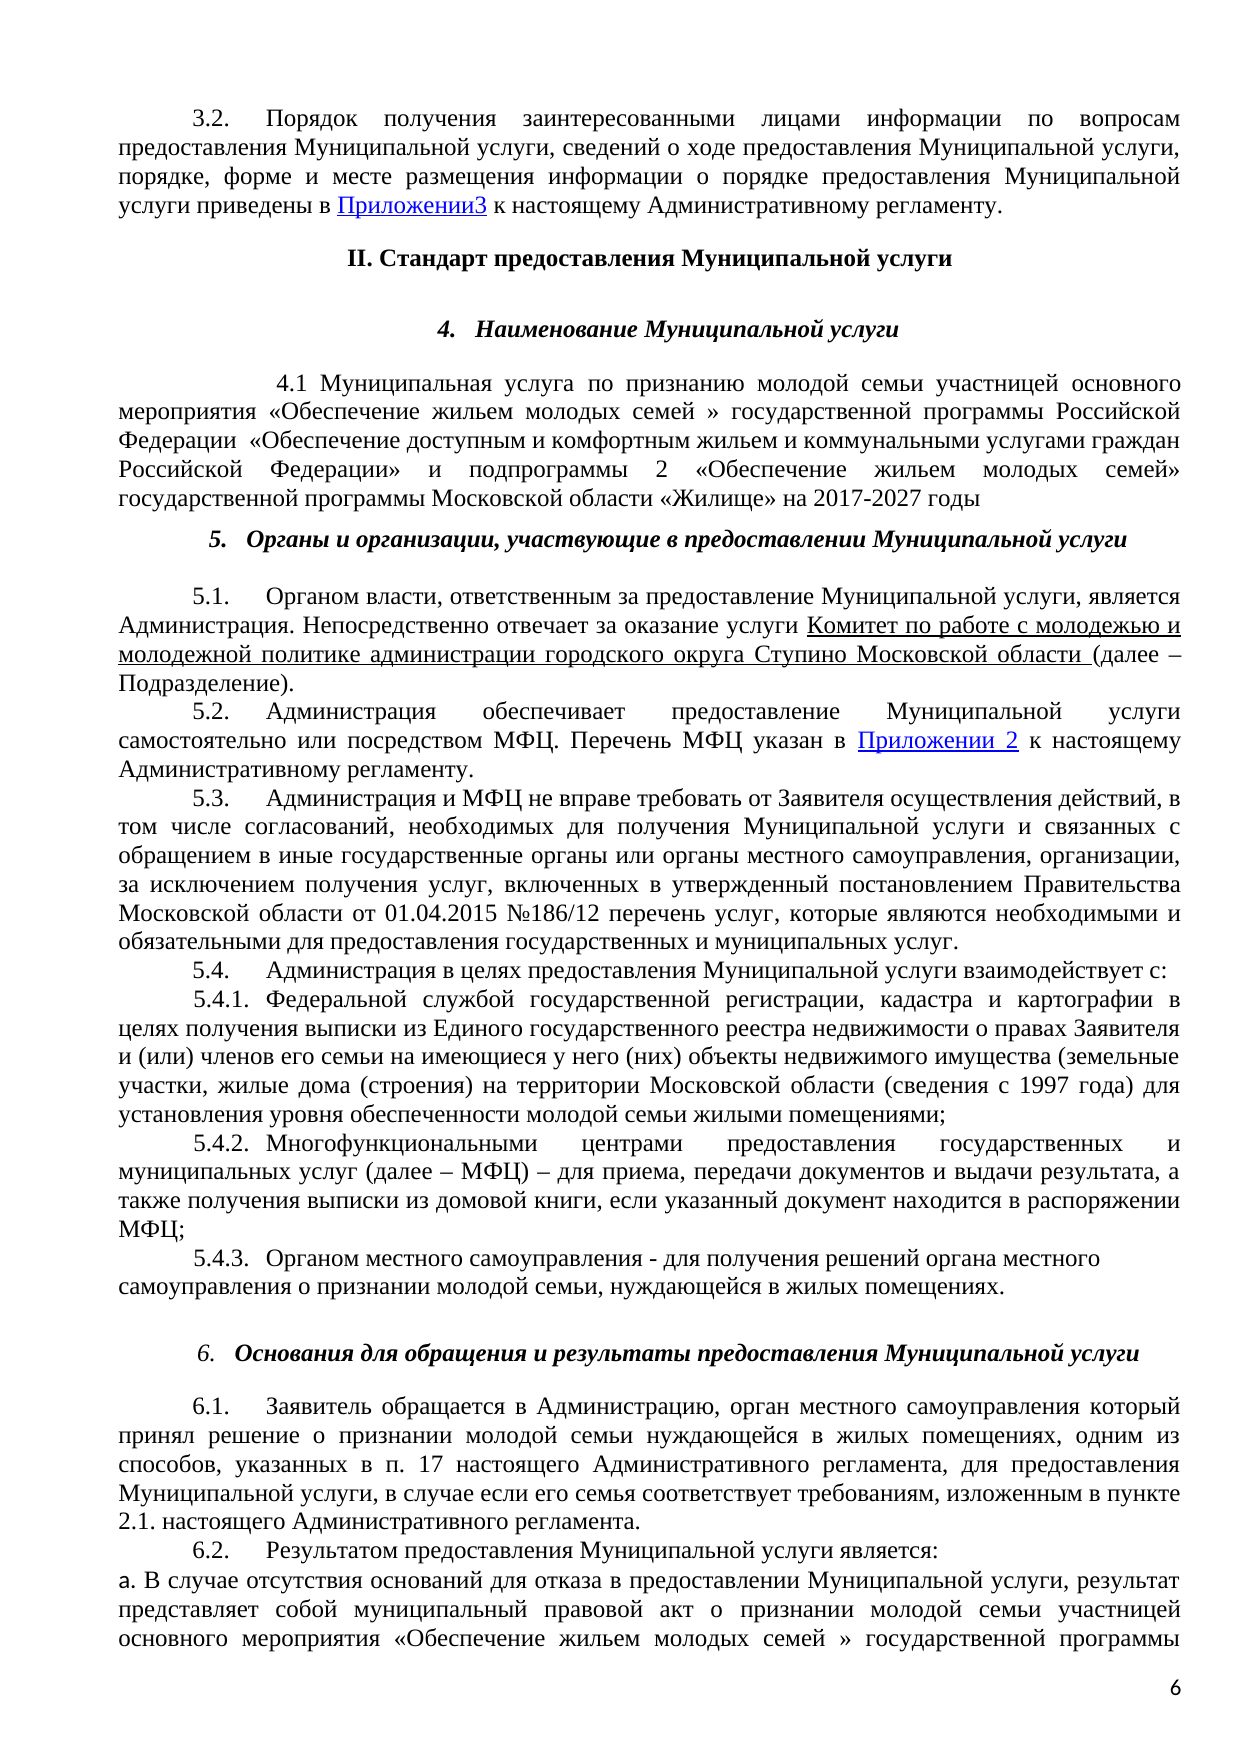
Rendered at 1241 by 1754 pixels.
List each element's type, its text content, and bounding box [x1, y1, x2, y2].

list Заявитель обращается в Администрацию, орган местного самоуправления который принял решение о признании молодой семьи нуждающейся в жилых помещениях, одним из способов, указанных в п. 17 настоящего Административного регламента, для предоставления Муниципальной услуги, в случае если его семья соответствует требованиям, изложенным в пункте 2.1. настоящего Административного регламента. [118, 1391, 1181, 1535]
text 4.1 Муниципальная услуга по признанию молодой семьи участницей основного мероприятия «Обеспечение жильем молодых семей » государственной программы Российской Федерации «Обеспечение доступным и комфортным жильем и коммунальными услугами граждан Российской Федерации» и подпрограммы 2 «Обеспечение жильем молодых семей» государственной программы Московской области «Жилище» на 2017-2027 годы [118, 368, 1181, 511]
list Основания для обращения и результаты предоставления Муниципальной услуги [156, 1338, 1181, 1366]
list Органом власти, ответственным за предоставление Муниципальной услуги, является Администрация. Непосредственно отвечает за оказание услуги Комитет по работе с молодежью и молодежной политике администрации городского округа Ступино Московской области (далее – Подразделение). [118, 581, 1181, 696]
list Федеральной службой государственной регистрации, кадастра и картографии в целях получения выписки из Единого государственного реестра недвижимости о правах Заявителя и (или) членов его семьи на имеющиеся у него (них) объекты недвижимого имущества (земельные участки, жилые дома (строения) на территории Московской области (сведения с 1997 года) для установления уровня обеспеченности молодой семьи жилыми помещениями; [118, 984, 1181, 1128]
list Органом местного самоуправления - для получения решений органа местного [193, 1243, 1181, 1271]
list Результатом предоставления Муниципальной услуги является: [118, 1535, 1181, 1564]
list Наименование Муниципальной услуги [156, 314, 1181, 343]
list Многофункциональными центрами предоставления государственных и муниципальных услуг (далее – МФЦ) – для приема, передачи документов и выдачи результата, а также получения выписки из домовой книги, если указанный документ находится в распоряжении МФЦ; [118, 1128, 1181, 1243]
list Администрация и МФЦ не вправе требовать от Заявителя осуществления действий, в том числе согласований, необходимых для получения Муниципальной услуги и связанных с обращением в иные государственные органы или органы местного самоуправления, организации, за исключением получения услуг, включенных в утвержденный постановлением Правительства Московской области от 01.04.2015 №186/12 перечень услуг, которые являются необходимыми и обязательными для предоставления государственных и муниципальных услуг. [118, 783, 1181, 955]
list Администрация обеспечивает предоставление Муниципальной услуги самостоятельно или посредством МФЦ. Перечень МФЦ указан в Приложении 2 к настоящему Административному регламенту. [118, 696, 1181, 783]
list самоуправления о признании молодой семьи, нуждающейся в жилых помещениях. [118, 1271, 1181, 1300]
list Органы и организации, участвующие в предоставлении Муниципальной услуги [156, 524, 1181, 553]
text II. Стандарт предоставления Муниципальной услуги [118, 243, 1181, 272]
list Порядок получения заинтересованными лицами информации по вопросам предоставления Муниципальной услуги, сведений о ходе предоставления Муниципальной услуги, порядке, форме и месте размещения информации о порядке предоставления Муниципальной услуги приведены в Приложении3 к настоящему Административному регламенту. [118, 103, 1181, 218]
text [118, 1564, 1181, 1652]
list Администрация в целях предоставления Муниципальной услуги взаимодействует с: [118, 955, 1181, 984]
